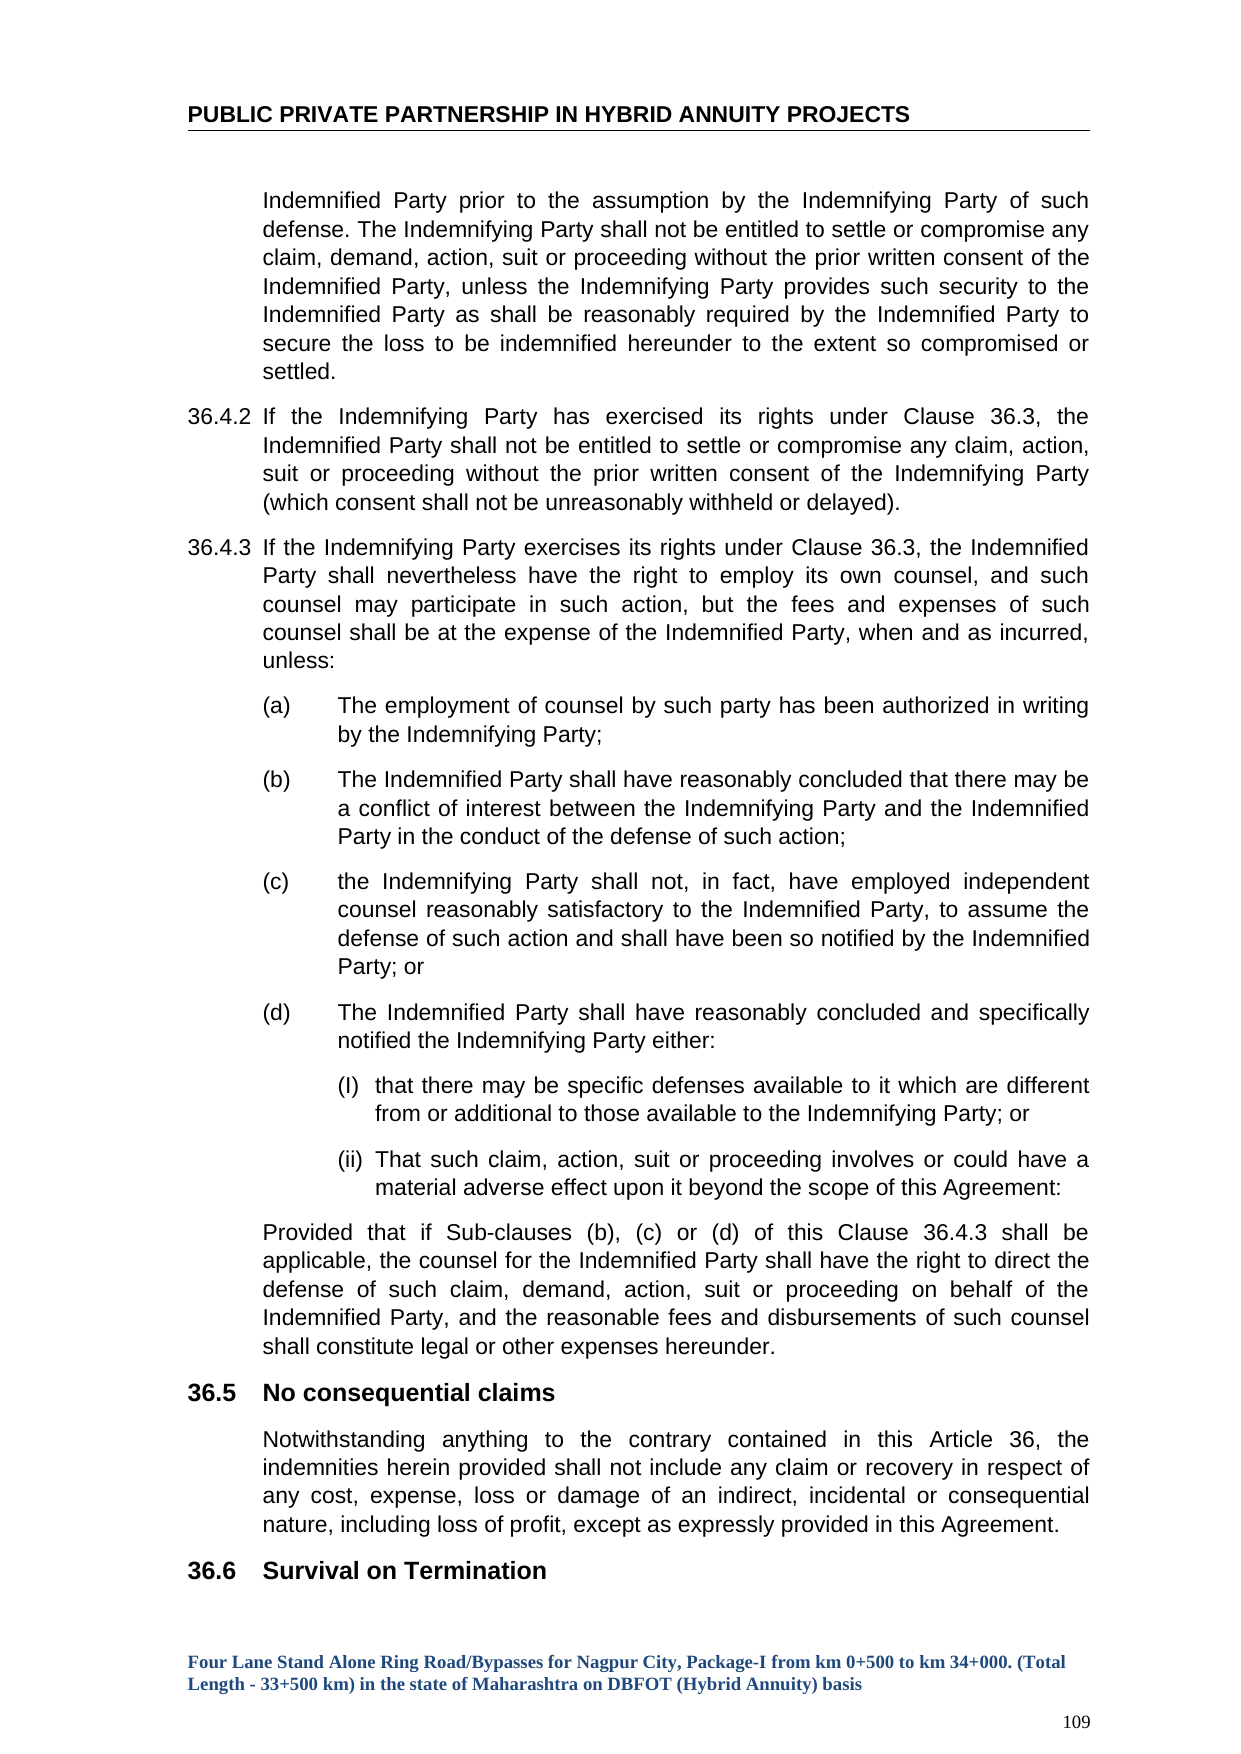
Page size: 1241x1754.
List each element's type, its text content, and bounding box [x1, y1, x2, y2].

text 36.4.2 If the Indemnifying Party has exercised its rights under Clause 36.3, the Indemnified Party shall not be entitled to settle or compromise any claim, action, suit or proceeding without the prior written consent of the Indemnifying Party (which consent shall not be unreasonably withheld or delayed). [187, 403, 1090, 515]
text (I) that there may be specific defenses available to it which are different from or additional to those available to the Indemnifying Party; or [337, 1072, 1090, 1127]
text (d) The Indemnified Party shall have reasonably concluded and specifically notified the Indemnifying Party either: [262, 998, 1090, 1053]
text (ii) That such claim, action, suit or proceeding involves or could have a material adverse effect upon it beyond the scope of this Agreement: [337, 1146, 1090, 1200]
text (a) The employment of counsel by such party has been authorized in writing by the Indemnifying Party; [262, 692, 1090, 747]
text 36.4.3 If the Indemnifying Party exercises its rights under Clause 36.3, the Indemnified Party shall nevertheless have the right to employ its own counsel, and such counsel may participate in such action, but the fees and expenses of such counsel shall be at the expense of the Indemnified Party, when and as incurred, unless: [187, 534, 1090, 674]
text Provided that if Sub-clauses (b), (c) or (d) of this Clause 36.4.3 shall be applicable, the counsel for the Indemnified Party shall have the right to direct the defense of such claim, demand, action, suit or proceeding on behalf of the Indemnified Party, and the reasonable fees and disbursements of such counsel shall constitute legal or other expenses hereunder. [262, 1219, 1090, 1359]
text 36.6 Survival on Termination [187, 1556, 1090, 1585]
text (b) The Indemnified Party shall have reasonably concluded that there may be a conflict of interest between the Indemnifying Party and the Indemnified Party in the conduct of the defense of such action; [262, 766, 1090, 849]
text Notwithstanding anything to the contrary contained in this Article 36, the indemnities herein provided shall not include any claim or recovery in respect of any cost, expense, loss or damage of an indirect, incidental or consequential nature, including loss of profit, except as expressly provided in this Agreement. [262, 1426, 1090, 1537]
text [187, 187, 1090, 384]
text (c) the Indemnifying Party shall not, in fact, have employed independent counsel reasonably satisfactory to the Indemnified Party, to assume the defense of such action and shall have been so notified by the Indemnified Party; or [262, 868, 1090, 980]
text 36.5 No consequential claims [187, 1378, 1090, 1407]
